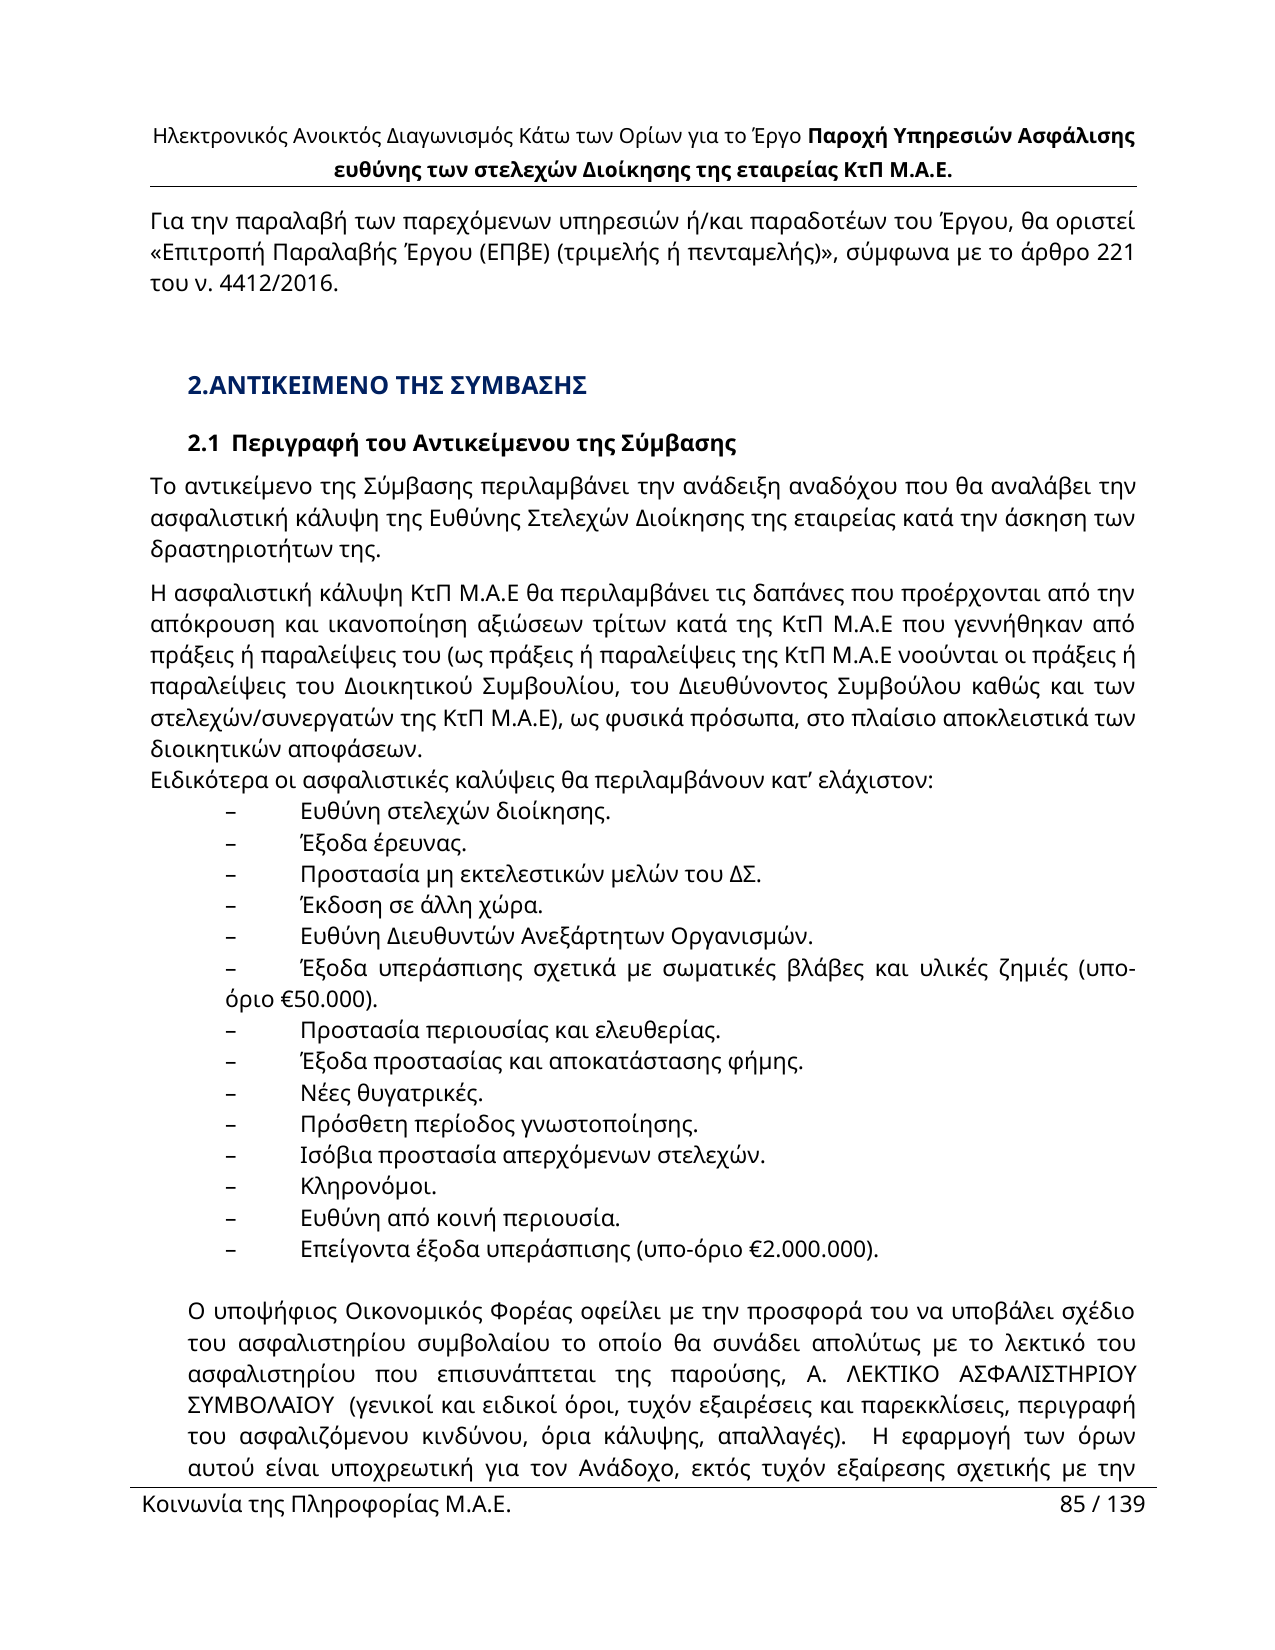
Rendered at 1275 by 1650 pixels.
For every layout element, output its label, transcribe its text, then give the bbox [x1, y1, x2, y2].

text Το αντικείμενο της Σύμβασης περιλαμβάνει την ανάδειξη αναδόχου που θα αναλάβει την ασφαλιστική κάλυψη της Ευθύνης Στελεχών Διοίκησης της εταιρείας κατά την άσκηση των δραστηριοτήτων της. [150, 470, 1137, 564]
text Ειδικότερα οι ασφαλιστικές καλύψεις θα περιλαμβάνουν κατ’ ελάχιστον: [150, 764, 1137, 795]
text – Έξοδα προστασίας και αποκατάστασης φήμης. [225, 1045, 1137, 1076]
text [187, 1295, 1137, 1483]
subtitle ΑΝΤΙΚΕΙΜΕΝΟ ΤΗΣ ΣΥΜΒΑΣΗΣ [187, 367, 1137, 401]
text – Ευθύνη Διευθυντών Ανεξάρτητων Οργανισμών. [225, 920, 1137, 951]
text – Έκδοση σε άλλη χώρα. [225, 889, 1137, 920]
text – Πρόσθετη περίοδος γνωστοποίησης. [225, 1108, 1137, 1139]
text – Κληρονόμοι. [225, 1170, 1137, 1201]
text – Έξοδα υπεράσπισης σχετικά με σωματικές βλάβες και υλικές ζημιές (υπο-όριο €50.000). [225, 951, 1137, 1014]
text Για την παραλαβή των παρεχόμενων υπηρεσιών ή/και παραδοτέων του Έργου, θα οριστεί «Επιτροπή Παραλαβής Έργου (ΕΠβΕ) (τριμελής ή πενταμελής)», σύμφωνα με το άρθρο 221 του ν. 4412/2016. [150, 205, 1137, 299]
text – Προστασία μη εκτελεστικών μελών του ΔΣ. [225, 858, 1137, 889]
text – Ευθύνη από κοινή περιουσία. [225, 1201, 1137, 1233]
text – Έξοδα έρευνας. [225, 826, 1137, 858]
text Η ασφαλιστική κάλυψη ΚτΠ Μ.Α.Ε θα περιλαμβάνει τις δαπάνες που προέρχονται από την απόκρουση και ικανοποίηση αξιώσεων τρίτων κατά της ΚτΠ Μ.Α.Ε που γεννήθηκαν από πράξεις ή παραλείψεις του (ως πράξεις ή παραλείψεις της ΚτΠ Μ.Α.Ε νοούνται οι πράξεις ή παραλείψεις του Διοικητικού Συμβουλίου, του Διευθύνοντος Συμβούλου καθώς και των στελεχών/συνεργατών της ΚτΠ Μ.Α.Ε), ως φυσικά πρόσωπα, στο πλαίσιο αποκλειστικά των διοικητικών αποφάσεων. [150, 576, 1137, 764]
text – Ευθύνη στελεχών διοίκησης. [225, 795, 1137, 826]
text – Επείγοντα έξοδα υπεράσπισης (υπο-όριο €2.000.000). [225, 1233, 1137, 1264]
text – Προστασία περιουσίας και ελευθερίας. [225, 1014, 1137, 1045]
subtitle Περιγραφή του Αντικείμενου της Σύμβασης [187, 426, 1137, 458]
text – Ισόβια προστασία απερχόμενων στελεχών. [225, 1139, 1137, 1170]
text – Νέες θυγατρικές. [225, 1076, 1137, 1108]
